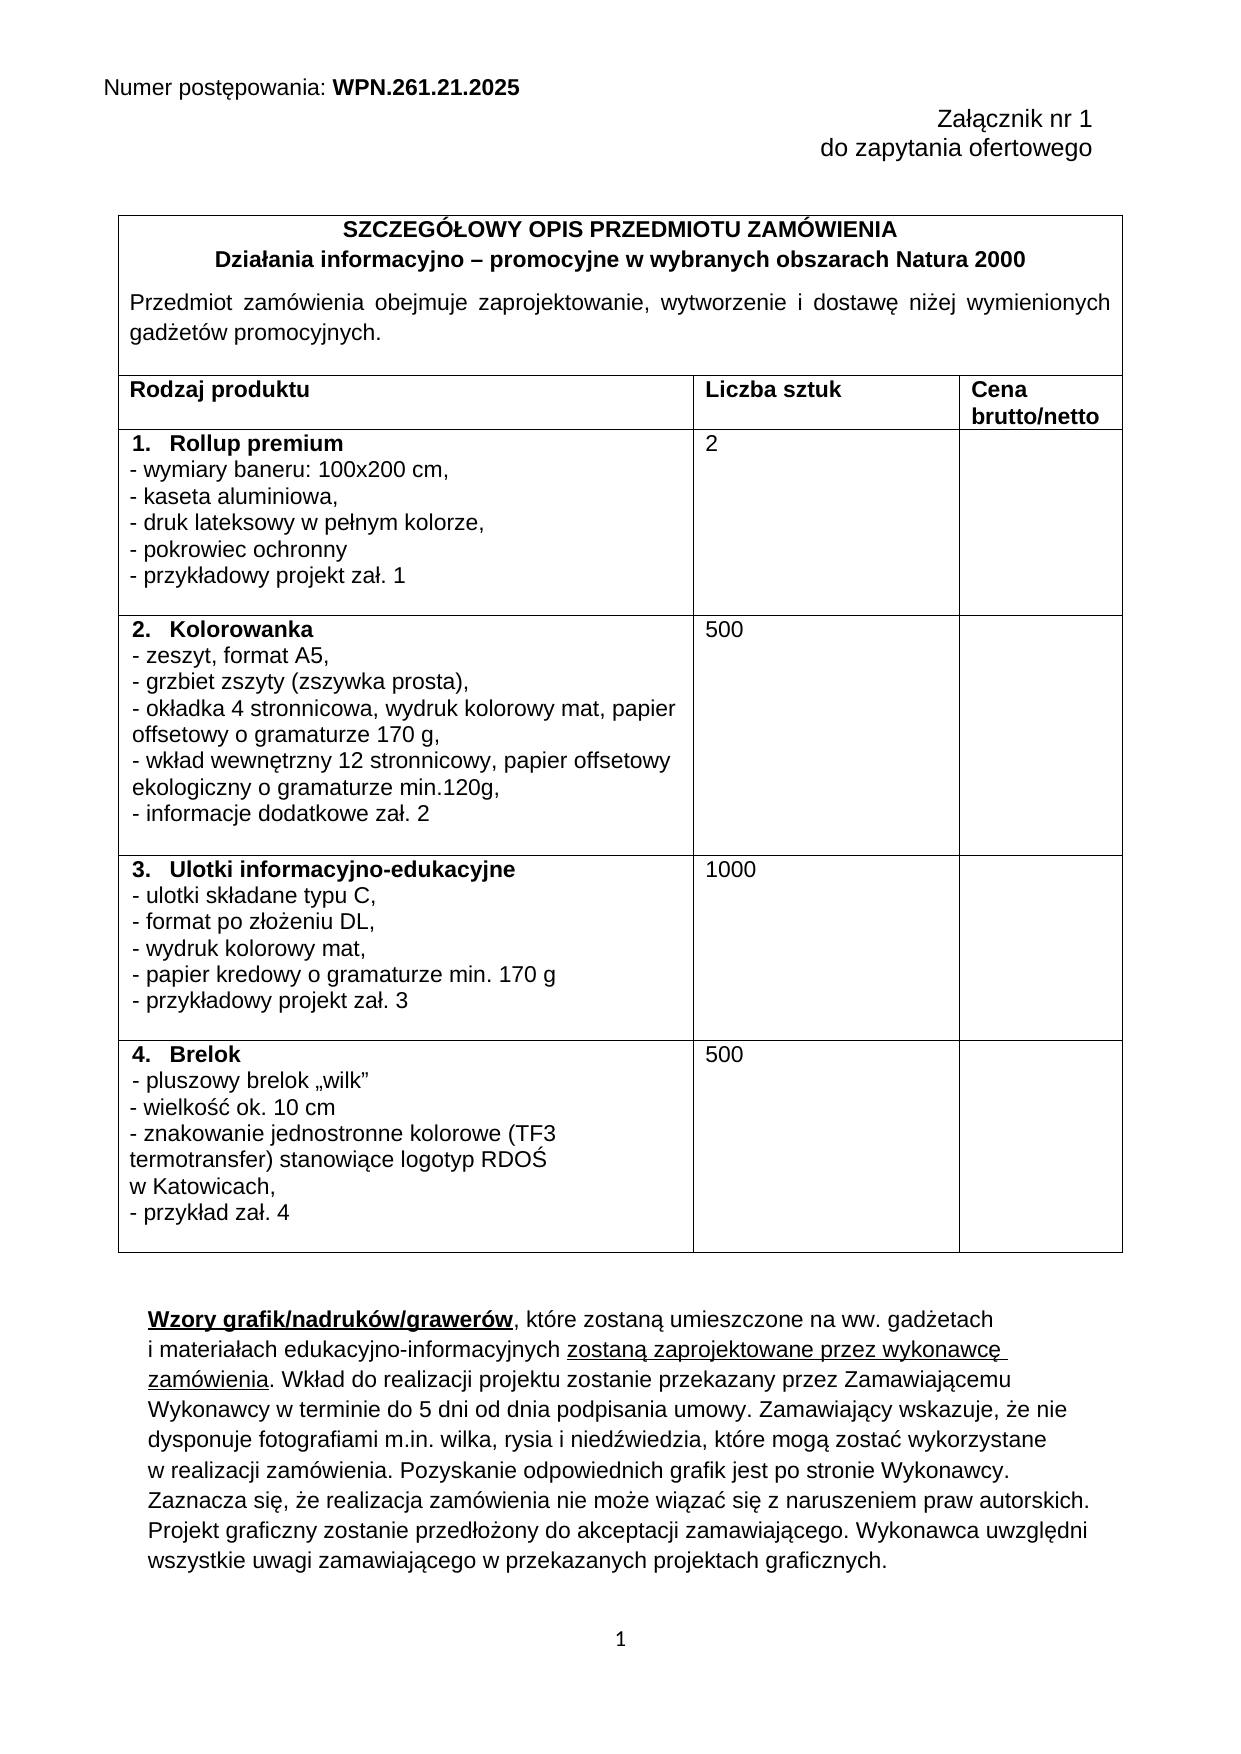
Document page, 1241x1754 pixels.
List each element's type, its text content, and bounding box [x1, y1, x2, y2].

table_cell [960, 430, 1122, 614]
table_cell Kolorowanka - zeszyt, format A5, - grzbiet zszyty (zszywka prosta), - okładka 4 stronnicowa, wydruk kolorowy mat, papier offsetowy o gramaturze 170 g, - wkład wewnętrzny 12 stronnicowy, papier offsetowy ekologiczny o gramaturze min.120g, - informacje dodatkowe zał. 2 [119, 616, 693, 854]
table_cell Cena brutto/netto [960, 376, 1122, 429]
table_cell 500 [694, 616, 959, 854]
table_cell 1000 [694, 856, 959, 1040]
table_cell Rodzaj produktu [119, 376, 693, 429]
table_cell [960, 856, 1122, 1040]
table_cell [960, 1041, 1122, 1252]
table_cell Rollup premium - wymiary baneru: 100x200 cm, - kaseta aluminiowa, - druk lateksowy w pełnym kolorze, - pokrowiec ochronny - przykładowy projekt zał. 1 [119, 430, 693, 614]
text Numer postępowania: WPN.261.21.2025 [103, 74, 1093, 100]
table_header SZCZEGÓŁOWY OPIS PRZEDMIOTU ZAMÓWIENIA Działania informacyjno – promocyjne w wybranych obszarach Natura 2000 Przedmiot zamówienia obejmuje zaprojektowanie, wytworzenie i dostawę niżej wymienionych gadżetów promocyjnych. [119, 216, 1122, 375]
text Załącznik nr 1 [148, 104, 1093, 133]
table_cell [960, 616, 1122, 854]
table_cell 500 [694, 1041, 959, 1252]
table_cell Liczba sztuk [694, 376, 959, 429]
table_cell 2 [694, 430, 959, 614]
table_cell Brelok - pluszowy brelok „wilk” - wielkość ok. 10 cm - znakowanie jednostronne kolorowe (TF3 termotransfer) stanowiące logotyp RDOŚ w Katowicach, - przykład zał. 4 [119, 1041, 693, 1252]
table_cell Ulotki informacyjno-edukacyjne - ulotki składane typu C, - format po złożeniu DL, - wydruk kolorowy mat, - papier kredowy o gramaturze min. 170 g - przykładowy projekt zał. 3 [119, 856, 693, 1040]
text Wzory grafik/nadruków/grawerów, które zostaną umieszczone na ww. gadżetach i materiałach edukacyjno-informacyjnych zostaną zaprojektowane przez wykonawcę zamówienia. Wkład do realizacji projektu zostanie przekazany przez Zamawiającemu Wykonawcy w terminie do 5 dni od dnia podpisania umowy. Zamawiający wskazuje, że nie dysponuje fotografiami m.in. wilka, rysia i niedźwiedzia, które mogą zostać wykorzystane w realizacji zamówienia. Pozyskanie odpowiednich grafik jest po stronie Wykonawcy. Zaznacza się, że realizacja zamówienia nie może wiązać się z naruszeniem praw autorskich. Projekt graficzny zostanie przedłożony do akceptacji zamawiającego. Wykonawca uwzględni wszystkie uwagi zamawiającego w przekazanych projektach graficznych. [148, 1306, 1093, 1574]
text do zapytania ofertowego [148, 133, 1093, 162]
